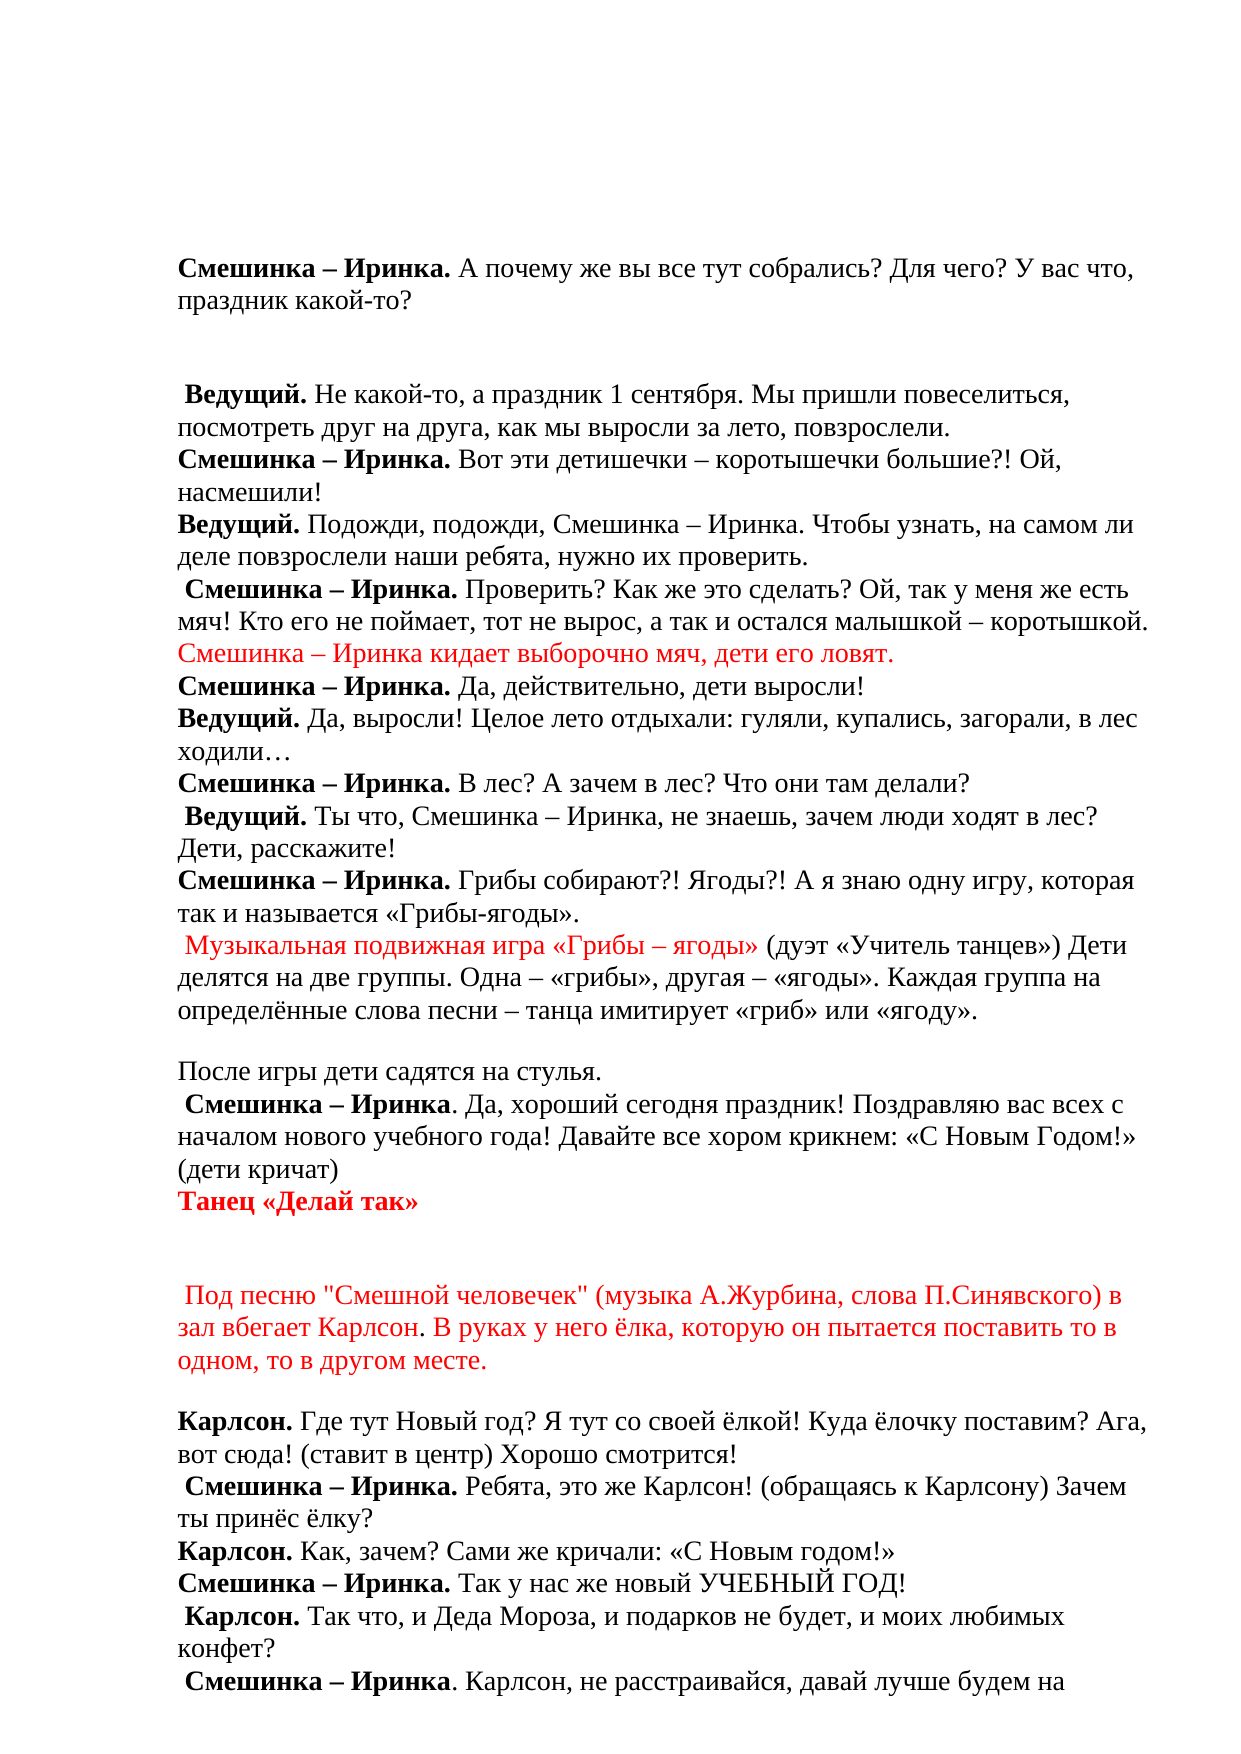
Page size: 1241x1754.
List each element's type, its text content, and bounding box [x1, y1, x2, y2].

text Под песню "Смешной человечек" (музыка А.Журбина, слова П.Синявского) в зал вбегает Карлсон. В руках у него ёлка, которую он пытается поставить то в одном, то в другом месте. [177, 1246, 1152, 1375]
text После игры дети садятся на стулья. Смешинка – Иринка. Да, хороший сегодня праздник! Поздравляю вас всех с началом нового учебного года! Давайте все хором крикнем: «С Новым Годом!» (дети кричат) Танец «Делай так» [177, 1054, 1152, 1216]
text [177, 1404, 1152, 1696]
text Ведущий. Не какой-то, а праздник 1 сентября. Мы пришли повеселиться, посмотреть друг на друга, как мы выросли за лето, повзрослели. Смешинка – Иринка. Вот эти детишечки – коротышечки большие?! Ой, насмешили! Ведущий. Подожди, подожди, Смешинка – Иринка. Чтобы узнать, на самом ли деле повзрослели наши ребята, нужно их проверить. Смешинка – Иринка. Проверить? Как же это сделать? Ой, так у меня же есть мяч! Кто его не поймает, тот не вырос, а так и остался малышкой – коротышкой. Смешинка – Иринка кидает выборочно мяч, дети его ловят. Смешинка – Иринка. Да, действительно, дети выросли! Ведущий. Да, выросли! Целое лето отдыхали: гуляли, купались, загорали, в лес ходили… Смешинка – Иринка. В лес? А зачем в лес? Что они там делали? Ведущий. Ты что, Смешинка – Иринка, не знаешь, зачем люди ходят в лес? Дети, расскажите! Смешинка – Иринка. Грибы собирают?! Ягоды?! А я знаю одну игру, которая так и называется «Грибы-ягоды». Музыкальная подвижная игра «Грибы – ягоды» (дуэт «Учитель танцев») Дети делятся на две группы. Одна – «грибы», другая – «ягоды». Каждая группа на определённые слова песни – танца имитирует «гриб» или «ягоду». [177, 345, 1152, 1025]
text Смешинка – Иринка. А почему же вы все тут собрались? Для чего? У вас что, праздник какой-то? [177, 251, 1152, 316]
